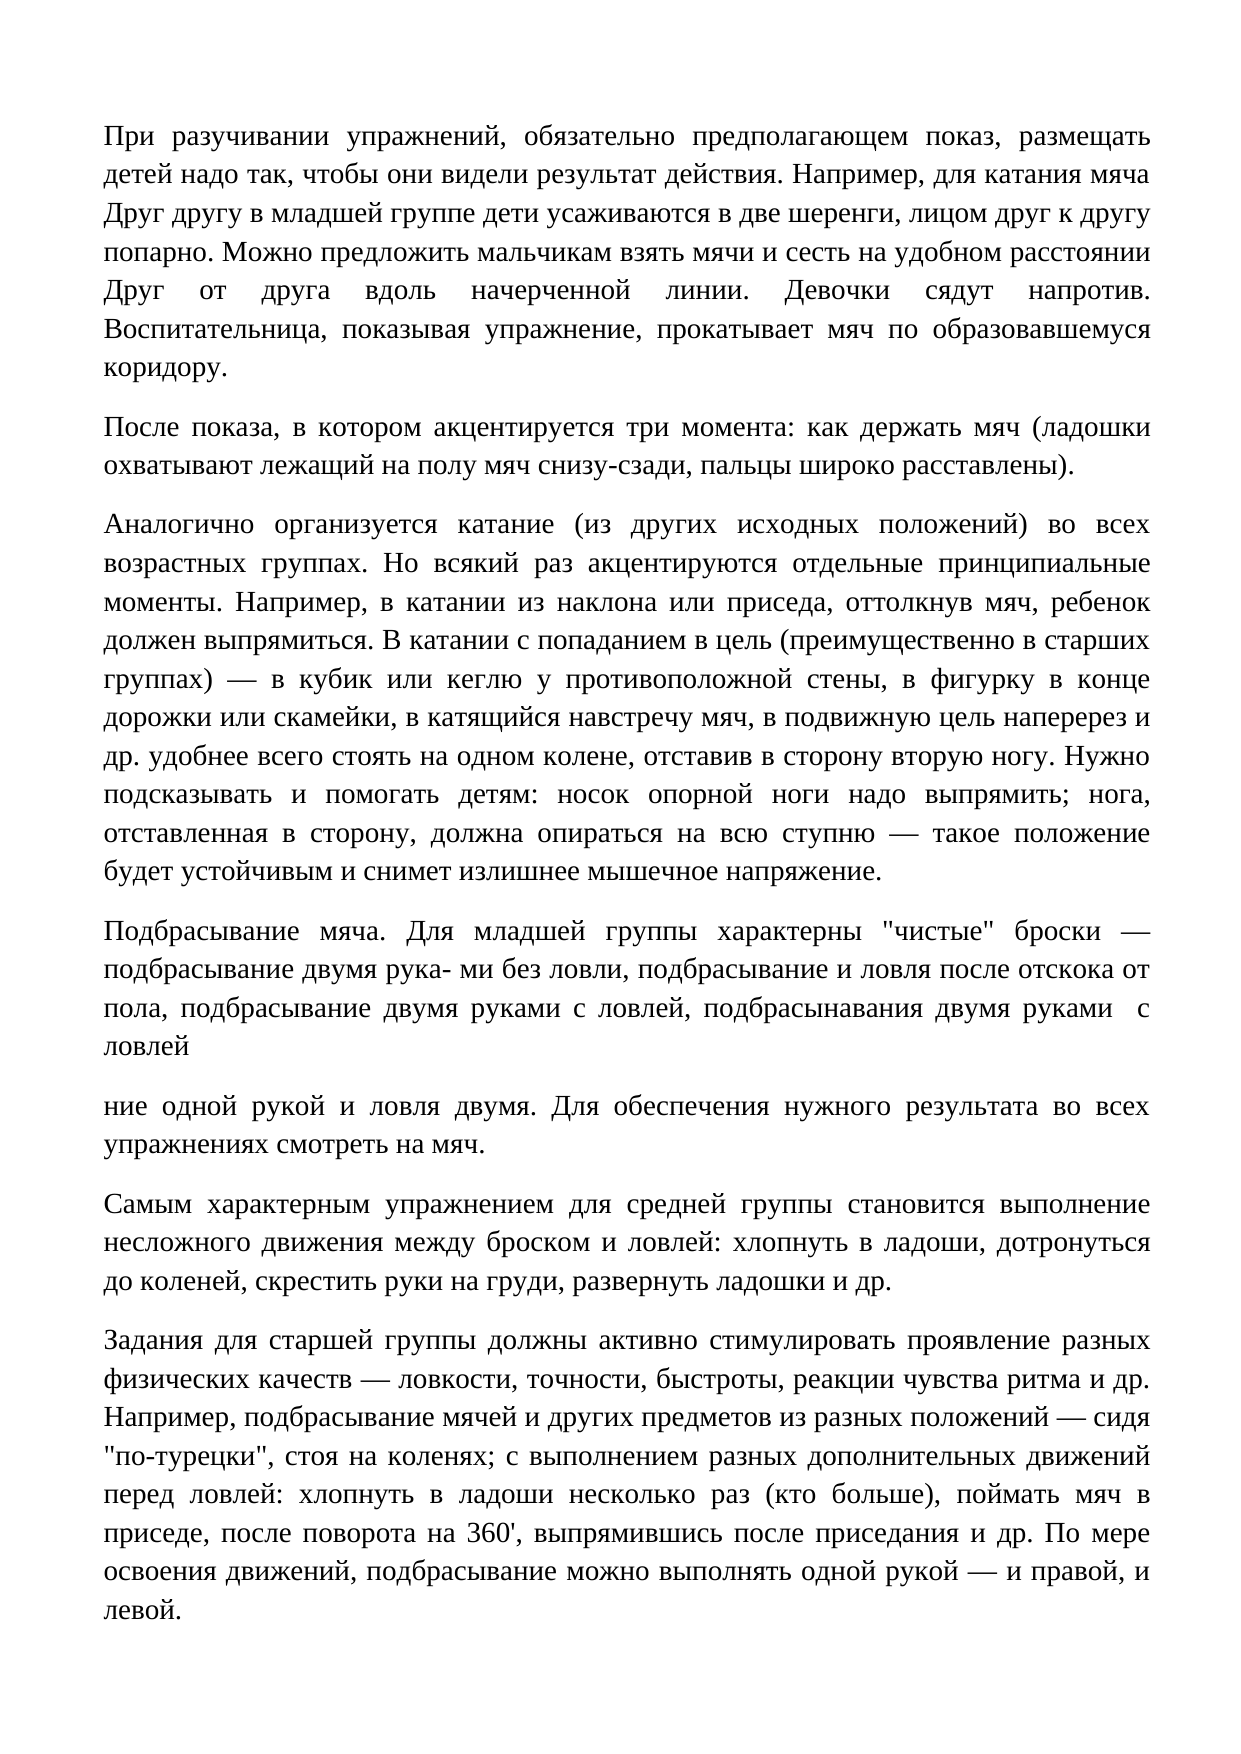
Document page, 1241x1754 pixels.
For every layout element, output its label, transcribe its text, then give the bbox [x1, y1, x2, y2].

text После показа, в котором акцентируется три момента: как держать мяч (ладошки охватывают лежащий на полу мяч снизу-сзади, пальцы широко расставлены). [103, 409, 1152, 481]
text Подбрасывание мяча. Для младшей группы характерны "чистые" броски — подбрасывание двумя рука- ми без ловли, подбрасывание и ловля после отскока от пола, подбрасывание двумя руками с ловлей, подбрасынавания двумя руками с ловлей [103, 913, 1152, 1062]
text ние одной рукой и ловля двумя. Для обеспечения нужного результата во всех упражнениях смотреть на мяч. [103, 1088, 1152, 1160]
text Самым характерным упражнением для средней группы становится выполнение несложного движения между броском и ловлей: хлопнуть в ладоши, дотронуться до коленей, скрестить руки на груди, развернуть ладошки и др. [103, 1186, 1152, 1296]
text Задания для старшей группы должны активно стимулировать проявление разных физических качеств — ловкости, точности, быстроты, реакции чувства ритма и др. Например, подбрасывание мячей и других предметов из разных положений — сидя "по-турецки", стоя на коленях; с выполнением разных дополнительных движений перед ловлей: хлопнуть в ладоши несколько раз (кто больше), поймать мяч в приседе, после поворота на 360', выпрямившись после приседания и др. По мере освоения движений, подбрасывание можно выполнять одной рукой — и правой, и левой. [103, 1322, 1152, 1626]
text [103, 118, 1152, 383]
text Аналогично организуется катание (из других исходных положений) во всех возрастных группах. Но всякий раз акцентируются отдельные принципиальные моменты. Например, в катании из наклона или приседа, оттолкнув мяч, ребенок должен выпрямиться. В катании с попаданием в цель (преимущественно в старших группах) — в кубик или кеглю у противоположной стены, в фигурку в конце дорожки или скамейки, в катящийся навстречу мяч, в подвижную цель наперерез и др. удобнее всего стоять на одном колене, отставив в сторону вторую ногу. Нужно подсказывать и помогать детям: носок опорной ноги надо выпрямить; нога, отставленная в сторону, должна опираться на всю ступню — такое положение будет устойчивым и снимет излишнее мышечное напряжение. [103, 507, 1152, 887]
